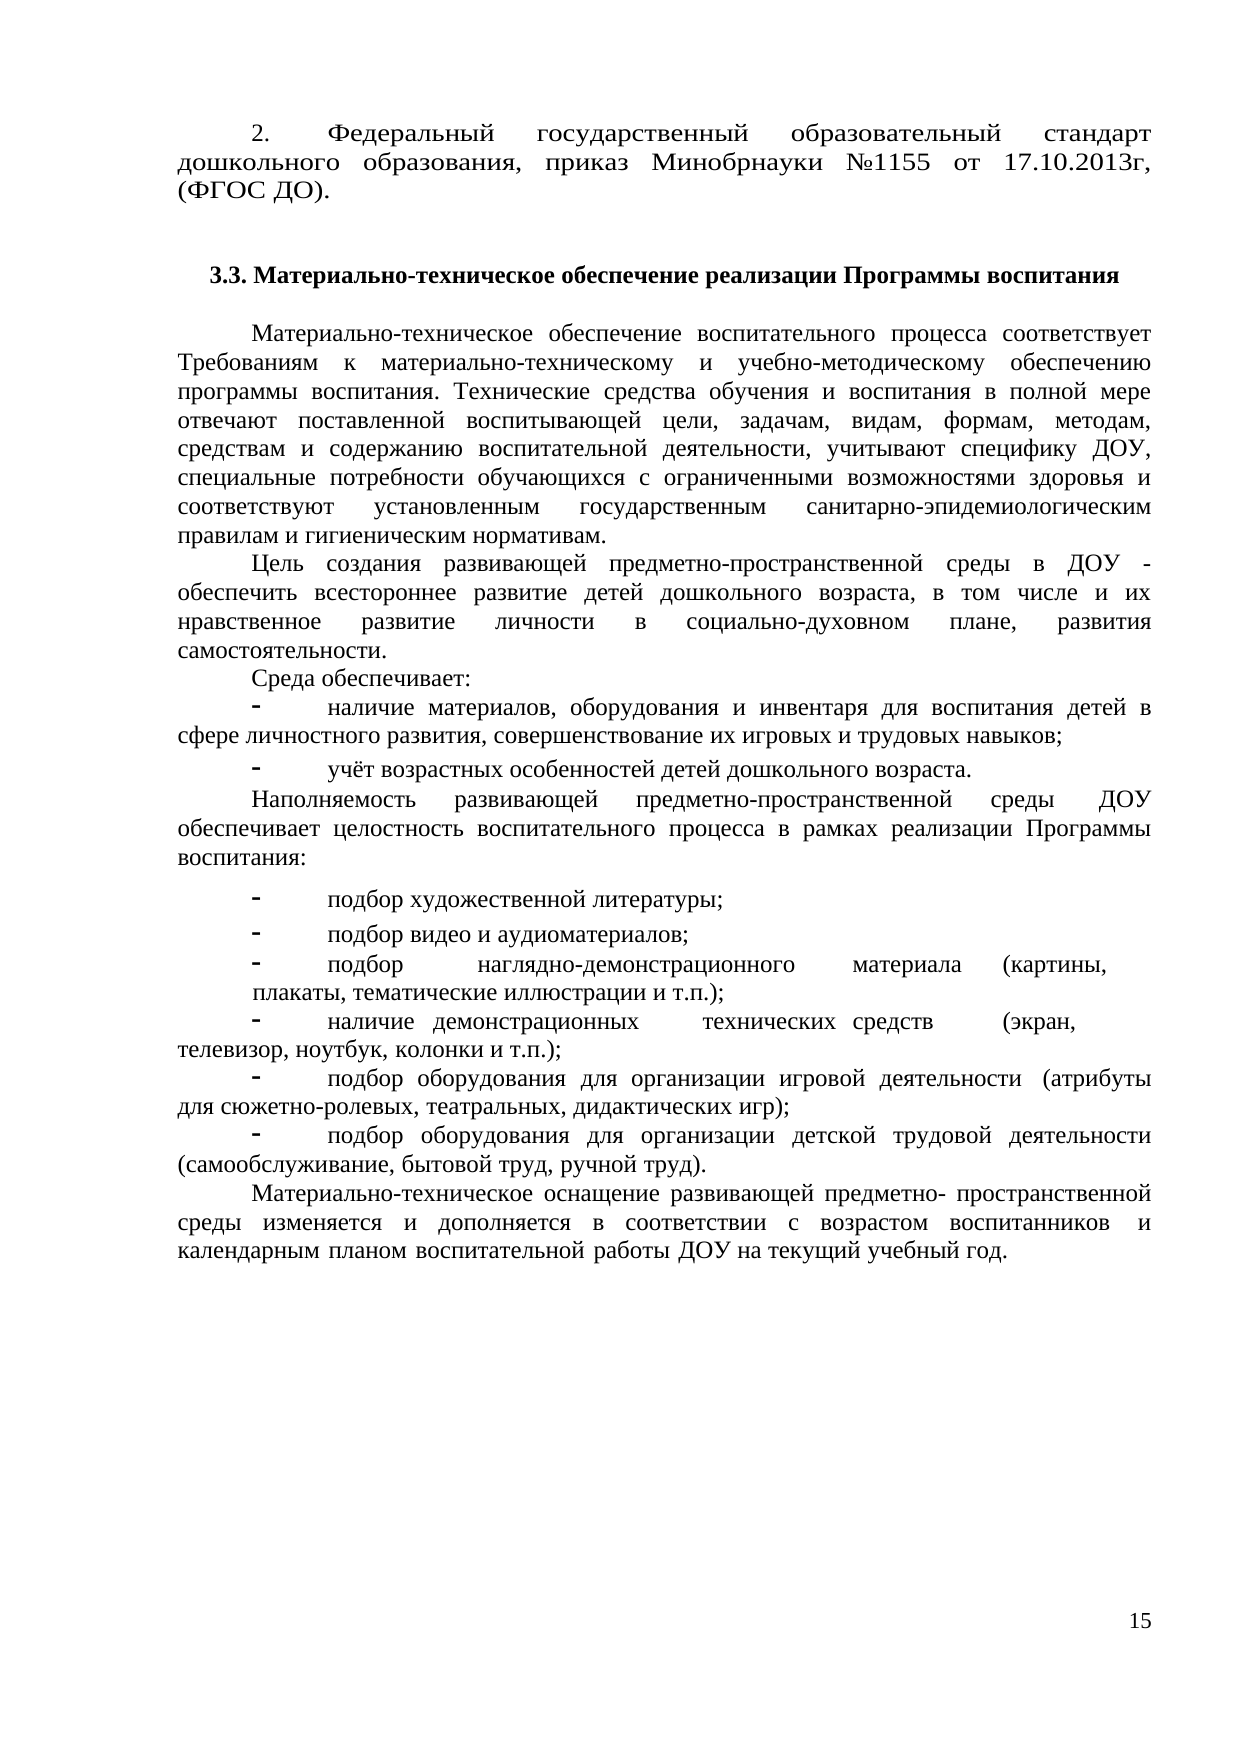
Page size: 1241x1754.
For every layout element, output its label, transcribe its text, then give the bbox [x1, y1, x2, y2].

list подбор оборудования для организации игровой деятельности (атрибуты для сюжетно-ролевых, театральных, дидактических игр); [177, 1064, 1151, 1120]
list подбор художественной литературы; [177, 879, 1151, 915]
text Цель создания развивающей предметно-пространственной среды в ДОУ - обеспечить всестороннее развитие детей дошкольного возраста, в том числе и их нравственное развитие личности в социально-духовном плане, развития самостоятельности. [177, 548, 1151, 663]
list учёт возрастных особенностей детей дошкольного возраста. [177, 749, 1151, 784]
text Среда обеспечивает: [177, 663, 1151, 692]
text Материально-техническое оснащение развивающей предметно- пространственной среды изменяется и дополняется в соответствии с возрастом воспитанников и календарным планом воспитательной работы ДОУ на текущий учебный год. [177, 1178, 1151, 1264]
list подбор видео и аудиоматериалов; [177, 915, 1151, 950]
list подбор наглядно-демонстрационного материала (картины, плакаты, тематические иллюстрации и т.п.); [177, 950, 1151, 1006]
text Наполняемость развивающей предметно-пространственной среды ДОУ обеспечивает целостность воспитательного процесса в рамках реализации Программы воспитания: [177, 784, 1151, 870]
text Материально-техническое обеспечение воспитательного процесса соответствует Требованиям к материально-техническому и учебно-методическому обеспечению программы воспитания. Технические средства обучения и воспитания в полной мере отвечают поставленной воспитывающей цели, задачам, видам, формам, методам, средствам и содержанию воспитательной деятельности, учитывают специфику ДОУ, специальные потребности обучающихся с ограниченными возможностями здоровья и соответствуют установленным государственным санитарно-эпидемиологическим правилам и гигиеническим нормативам. [177, 318, 1151, 548]
text 3.3. Материально-техническое обеспечение реализации Программы воспитания [177, 261, 1152, 290]
list наличие демонстрационных технических средств (экран, телевизор, ноутбук, колонки и т.п.); [177, 1007, 1151, 1063]
list наличие материалов, оборудования и инвентаря для воспитания детей в сфере личностного развития, совершенствование их игровых и трудовых навыков; [177, 693, 1151, 749]
list Федеральный государственный образовательный стандарт дошкольного образования, приказ Минобрнауки №1155 от 17.10.2013г, (ФГОС ДО). [177, 118, 1151, 204]
list подбор оборудования для организации детской трудовой деятельности (самообслуживание, бытовой труд, ручной труд). [177, 1121, 1151, 1178]
